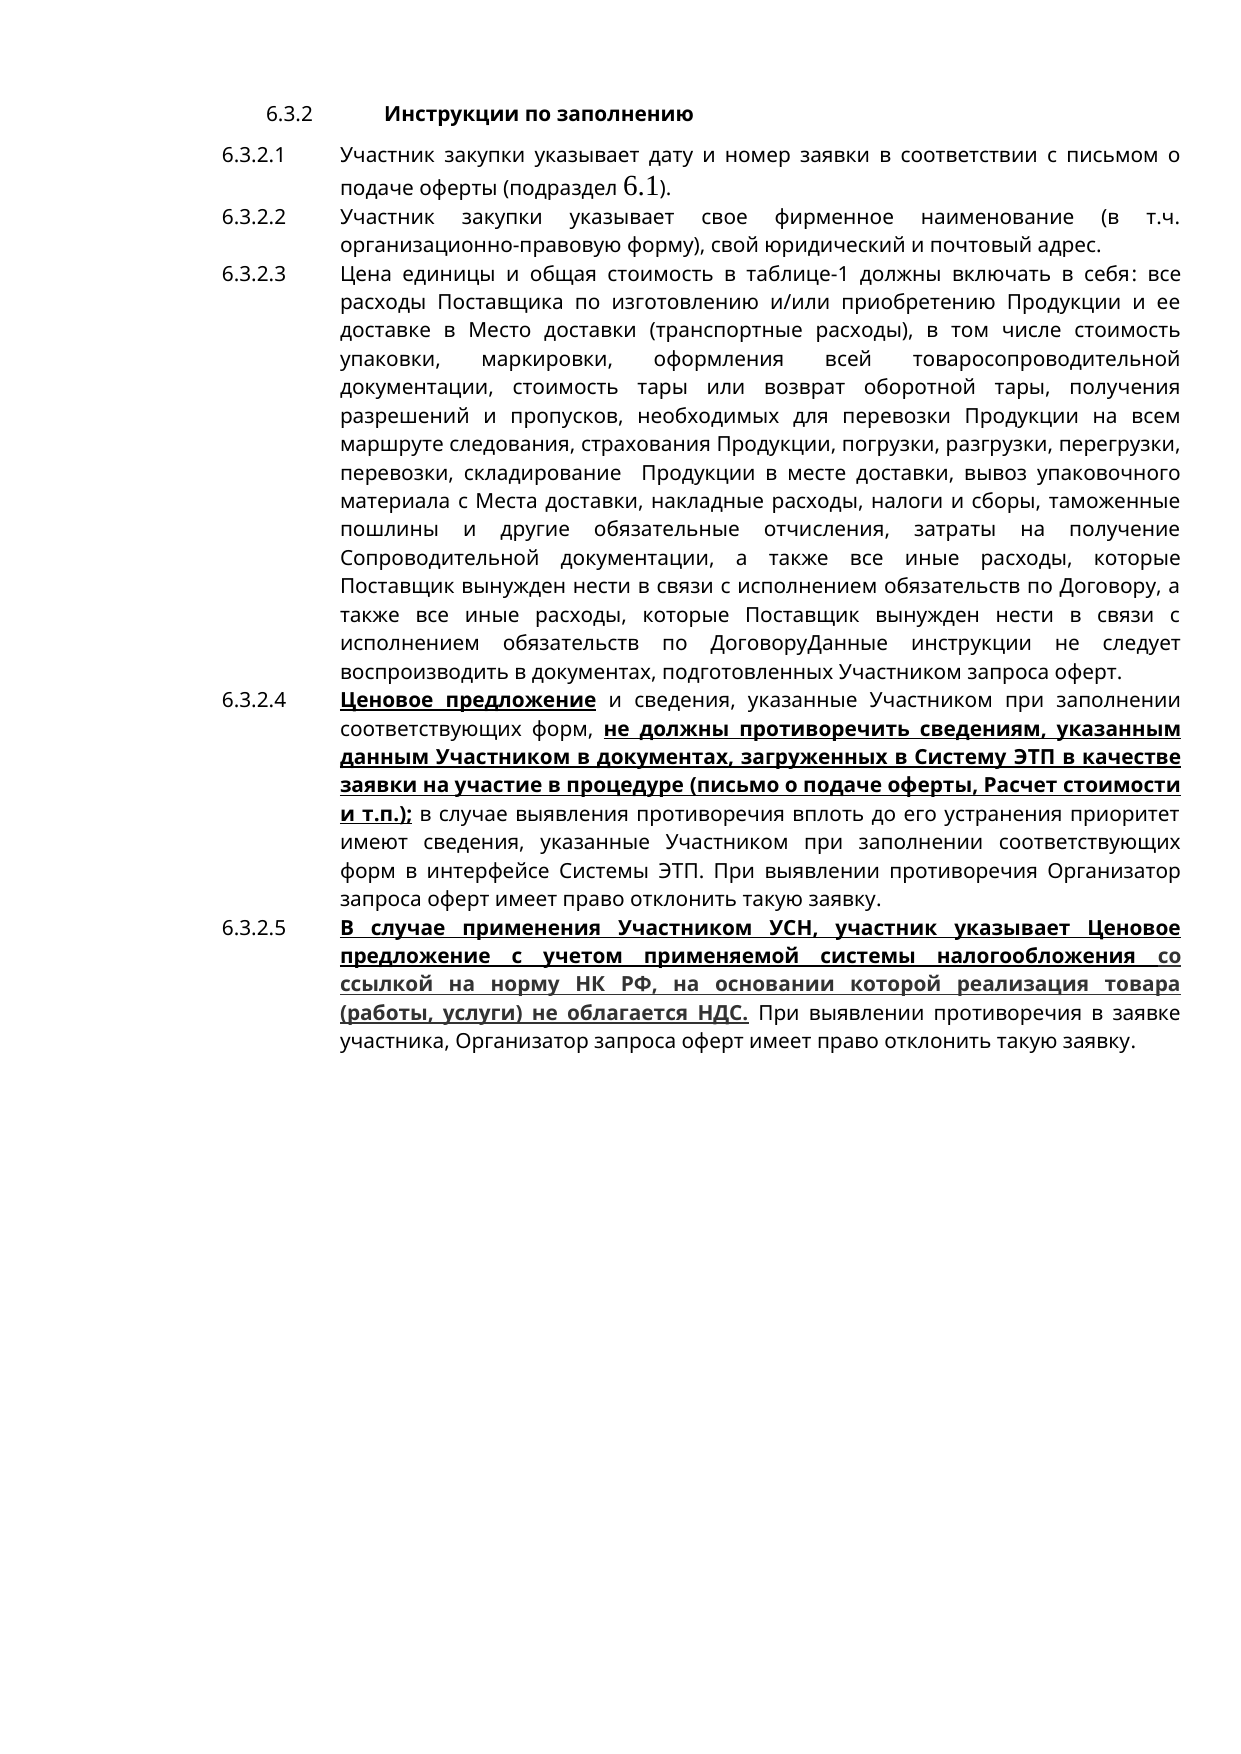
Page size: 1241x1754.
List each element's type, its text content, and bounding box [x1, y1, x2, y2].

list В случае применения Участником УСН, участник указывает Ценовое предложение с учетом применяемой системы налогообложения со ссылкой на норму НК РФ, на основании которой реализация товара (работы, услуги) не облагается НДС. При выявлении противоречия в заявке участника, Организатор запроса оферт имеет право отклонить такую заявку. [222, 913, 1181, 1055]
list Участник закупки указывает свое фирменное наименование (в т.ч. организационно-правовую форму), свой юридический и почтовый адрес. [222, 202, 1181, 259]
list Цена единицы и общая стоимость в таблице-1 должны включать в себя: все расходы Поставщика по изготовлению и/или приобретению Продукции и ее доставке в Место доставки (транспортные расходы), в том числе стоимость упаковки, маркировки, оформления всей товаросопроводительной документации, стоимость тары или возврат оборотной тары, получения разрешений и пропусков, необходимых для перевозки Продукции на всем маршруте следования, страхования Продукции, погрузки, разгрузки, перегрузки, перевозки, складирование Продукции в месте доставки, вывоз упаковочного материала с Места доставки, накладные расходы, налоги и сборы, таможенные пошлины и другие обязательные отчисления, затраты на получение Сопроводительной документации, а также все иные расходы, которые Поставщик вынужден нести в связи с исполнением обязательств по Договору, а также все иные расходы, которые Поставщик вынужден нести в связи с исполнением обязательств по ДоговоруДанные инструкции не следует воспроизводить в документах, подготовленных Участником запроса оферт. [222, 259, 1181, 685]
list Ценовое предложение и сведения, указанные Участником при заполнении соответствующих форм, не должны противоречить сведениям, указанным данным Участником в документах, загруженных в Систему ЭТП в качестве заявки на участие в процедуре (письмо о подаче оферты, Расчет стоимости и т.п.); в случае выявления противоречия вплоть до его устранения приоритет имеют сведения, указанные Участником при заполнении соответствующих форм в интерфейсе Системы ЭТП. При выявлении противоречия Организатор запроса оферт имеет право отклонить такую заявку. [222, 685, 1181, 913]
list Участник закупки указывает дату и номер заявки в соответствии с письмом о подаче оферты (подраздел 6.1). [222, 140, 1181, 202]
list Инструкции по заполнению [266, 99, 1181, 127]
